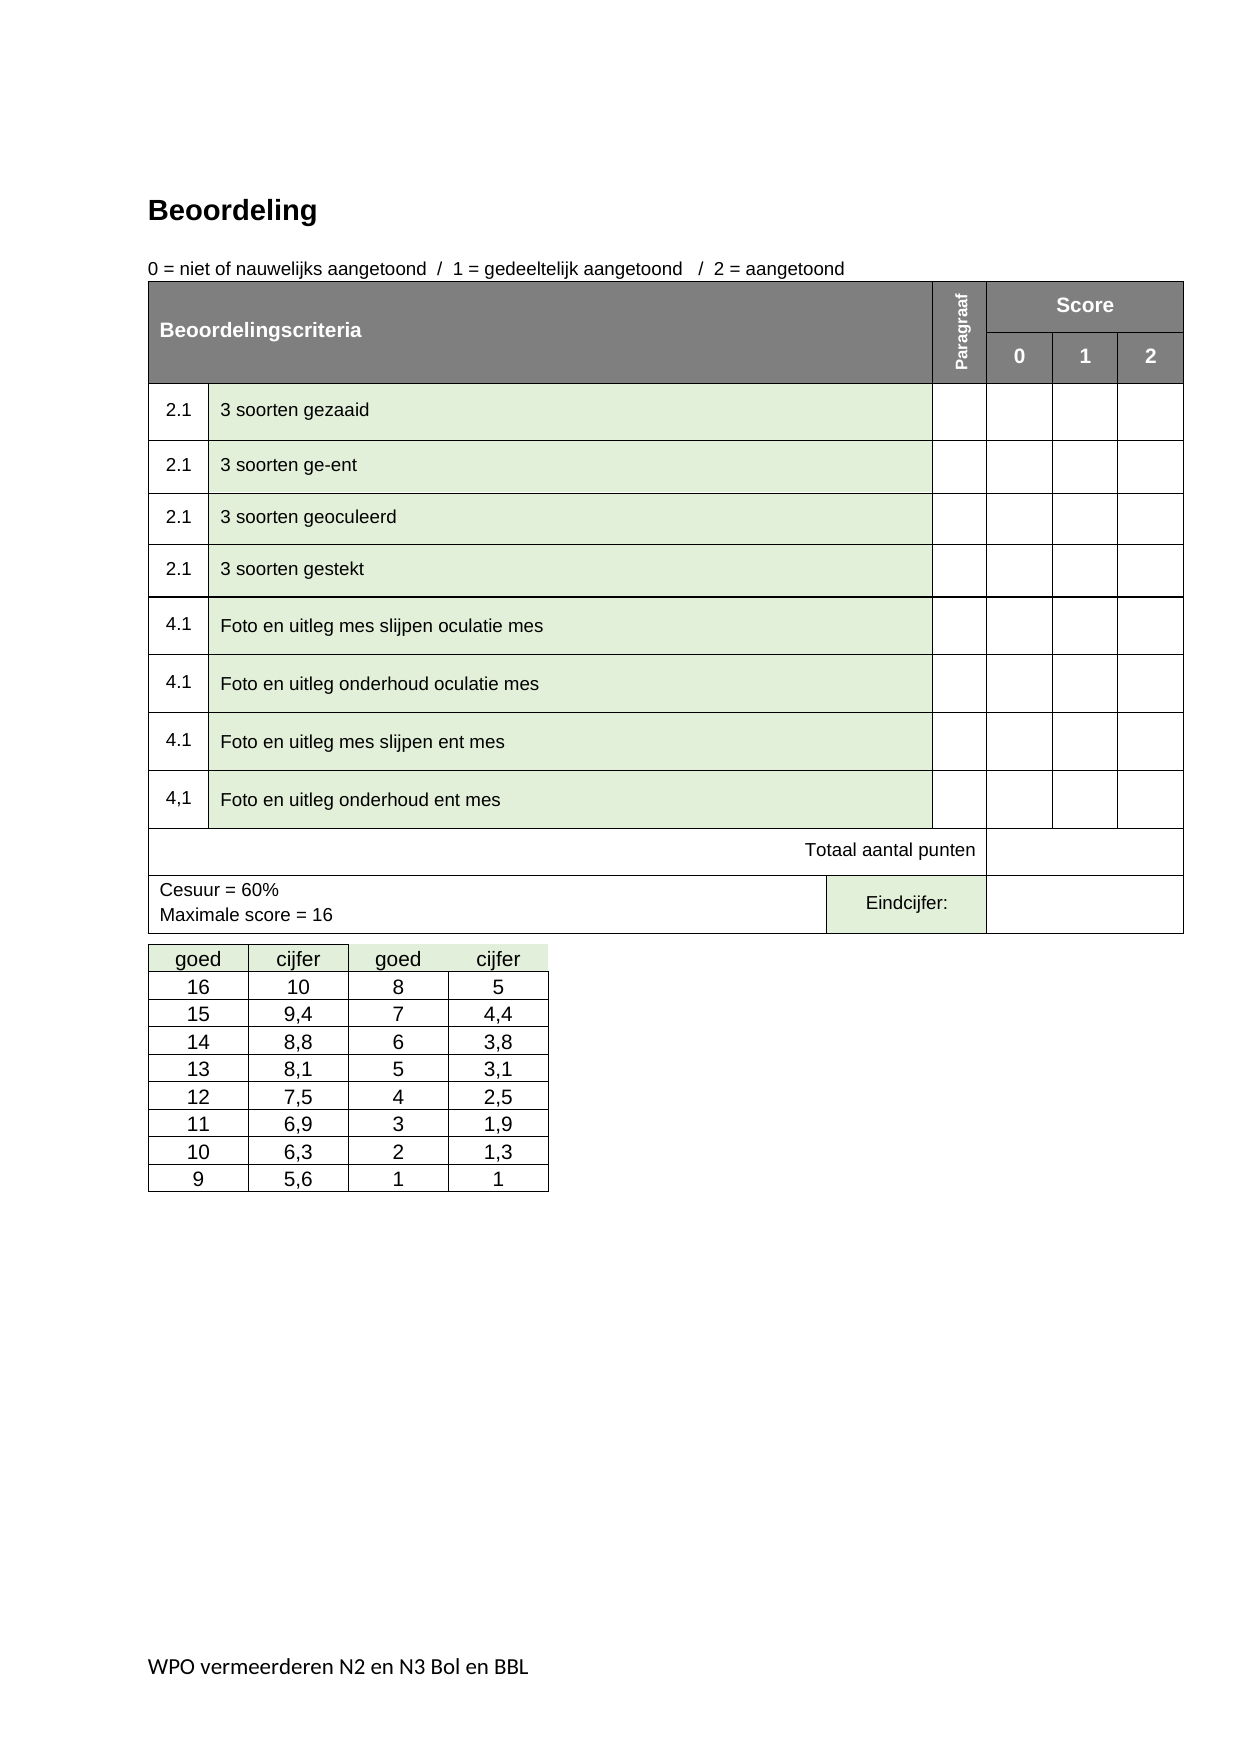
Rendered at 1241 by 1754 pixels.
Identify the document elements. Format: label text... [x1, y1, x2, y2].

table_cell 5 [349, 1055, 448, 1081]
table_cell 8 [349, 972, 448, 998]
table_cell 2.1 [149, 384, 208, 440]
table_cell 2.1 [149, 545, 208, 596]
table_cell [987, 494, 1052, 544]
table_cell [933, 441, 986, 492]
table_cell 4.1 [149, 713, 208, 770]
table_header goed [149, 945, 248, 971]
table_cell Foto en uitleg mes slijpen ent mes [209, 713, 932, 770]
table_cell 16 [149, 972, 248, 998]
table_cell 10 [249, 972, 348, 998]
table_cell 3 soorten gestekt [209, 545, 932, 596]
table_cell 4.1 [149, 655, 208, 712]
table_header Beoordelingscriteria [149, 282, 932, 383]
table_cell 1,3 [449, 1137, 548, 1163]
table_cell [933, 771, 986, 828]
table_cell 3 soorten gezaaid [209, 384, 932, 440]
table_cell [1053, 771, 1117, 828]
table_cell 2,5 [449, 1082, 548, 1108]
table_cell [987, 598, 1052, 654]
table_cell [1118, 494, 1183, 544]
table_cell Foto en uitleg onderhoud ent mes [209, 771, 932, 828]
table_cell 3,1 [449, 1055, 548, 1081]
table_cell 13 [149, 1055, 248, 1081]
table_cell [1053, 441, 1117, 492]
table_header cijfer [249, 945, 348, 971]
table_cell 9 [149, 1165, 248, 1191]
table_cell 12 [149, 1082, 248, 1108]
table_cell 7,5 [249, 1082, 348, 1108]
table_cell [1118, 441, 1183, 492]
table_cell [933, 598, 986, 654]
table_cell Foto en uitleg mes slijpen oculatie mes [209, 598, 932, 654]
table_cell [1053, 598, 1117, 654]
table_cell Eindcijfer: [827, 876, 986, 933]
text Beoordeling [148, 193, 1093, 226]
table_cell 1 [349, 1165, 448, 1191]
table_cell 3 soorten ge-ent [209, 441, 932, 492]
table_cell 4.1 [149, 598, 208, 654]
table_cell 1,9 [449, 1110, 548, 1136]
table_cell [987, 876, 1183, 933]
table_cell [987, 771, 1052, 828]
table_cell 1 [1053, 333, 1117, 383]
table_cell 3 soorten geoculeerd [209, 494, 932, 544]
table_cell 14 [149, 1027, 248, 1053]
table_cell 15 [149, 1000, 248, 1026]
table_header Paragraaf [933, 282, 986, 383]
table_cell [933, 713, 986, 770]
table_cell 2.1 [149, 441, 208, 492]
table_cell 8,1 [249, 1055, 348, 1081]
table_cell [933, 545, 986, 596]
table_cell [1118, 771, 1183, 828]
table_cell 6,9 [249, 1110, 348, 1136]
table_cell 10 [149, 1137, 248, 1163]
table_cell [1118, 713, 1183, 770]
table_cell [1053, 655, 1117, 712]
table_cell Foto en uitleg onderhoud oculatie mes [209, 655, 932, 712]
table_cell 11 [149, 1110, 248, 1136]
table_cell 6 [349, 1027, 448, 1053]
table_cell 9,4 [249, 1000, 348, 1026]
table_cell 2 [349, 1137, 448, 1163]
table_cell [1118, 545, 1183, 596]
table_cell Totaal aantal punten [149, 829, 986, 875]
table_cell 4,4 [449, 1000, 548, 1026]
table_cell 0 [987, 333, 1052, 383]
table_cell [987, 441, 1052, 492]
table_cell 3 [349, 1110, 448, 1136]
table_cell [1053, 494, 1117, 544]
table_cell [1118, 384, 1183, 440]
table_cell [987, 384, 1052, 440]
table_cell [933, 655, 986, 712]
table_cell [1053, 384, 1117, 440]
table_cell 8,8 [249, 1027, 348, 1053]
table_cell 5,6 [249, 1165, 348, 1191]
table_cell 6,3 [249, 1137, 348, 1163]
table_cell 2 [1118, 333, 1183, 383]
table_header cijfer [448, 944, 548, 971]
table_cell [1118, 655, 1183, 712]
table_cell 4,1 [149, 771, 208, 828]
table_header Score [987, 282, 1183, 332]
table_cell [1118, 598, 1183, 654]
table_cell 3,8 [449, 1027, 548, 1053]
table_header goed [349, 944, 448, 971]
table_cell [1053, 545, 1117, 596]
table_cell [987, 713, 1052, 770]
table_cell [933, 384, 986, 440]
text 0 = niet of nauwelijks aangetoond / 1 = gedeeltelijk aangetoond / 2 = aangetoond [148, 257, 1093, 279]
table_cell 4 [349, 1082, 448, 1108]
table_cell [987, 829, 1183, 875]
table_cell 2.1 [149, 494, 208, 544]
table_cell 5 [449, 972, 548, 998]
table_cell 7 [349, 1000, 448, 1026]
table_cell [987, 545, 1052, 596]
table_cell 1 [449, 1165, 548, 1191]
table_cell Cesuur = 60% Maximale score = 16 [149, 876, 826, 933]
table_cell [987, 655, 1052, 712]
table_cell [1053, 713, 1117, 770]
table_cell [933, 494, 986, 544]
